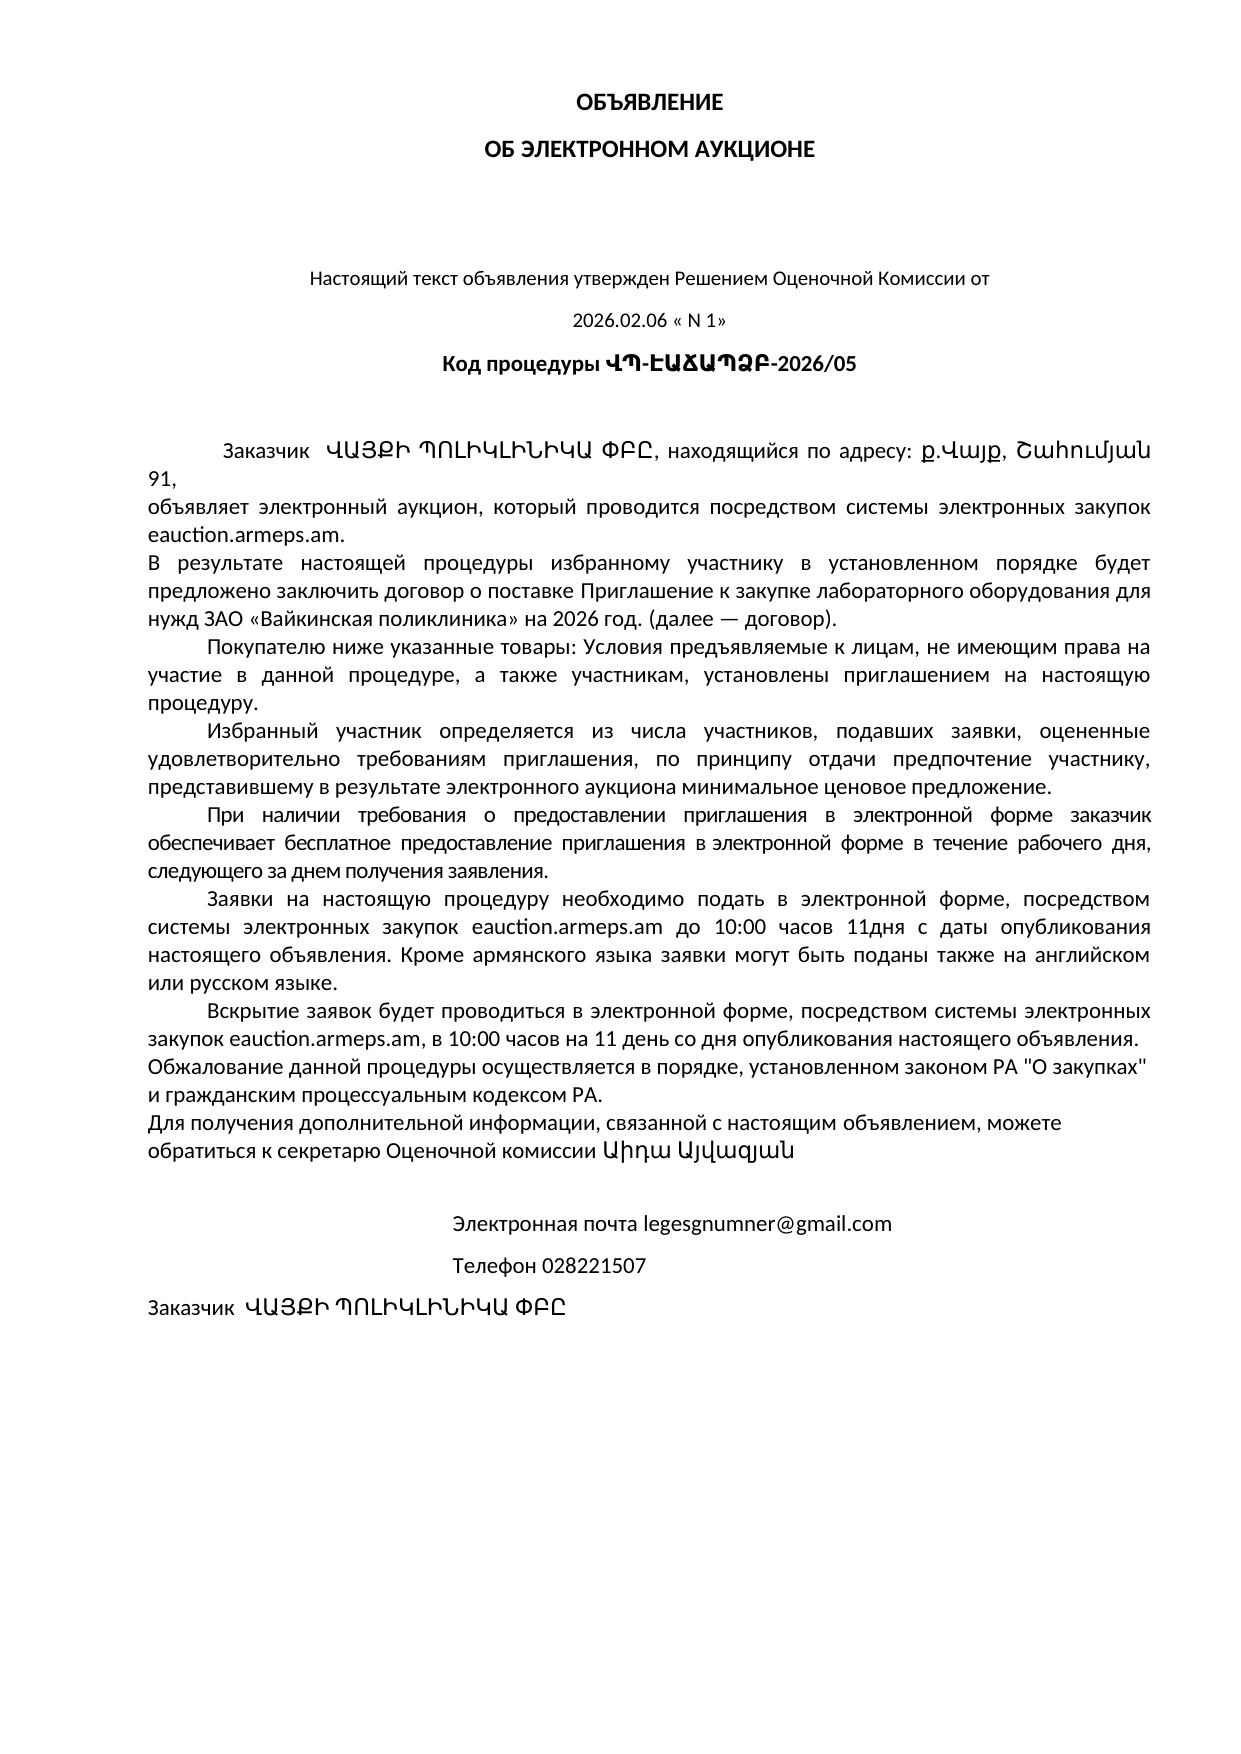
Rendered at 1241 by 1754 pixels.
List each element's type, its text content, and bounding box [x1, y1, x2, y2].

text Обжалование данной процедуры осуществляется в порядке, установленном законом РА "О закупках" и гражданским процессуальным кодексом РА. [148, 1052, 1152, 1108]
text Для получения дополнительной информации, связанной с настоящим объявлением, можете обратиться к секретарю Оценочной комиссии Աիդա Այվազյան [148, 1108, 1152, 1164]
text Вскрытие заявок будет проводиться в электронной форме, посредством системы электронных закупок eauction.armeps.am, в 10:00 часов на 11 день со дня опубликования настоящего объявления. [148, 996, 1152, 1052]
text Заявки на настоящую процедуру необходимо подать в электронной форме, посредством системы электронных закупок eauction.armeps.am до 10:00 часов 11дня с даты опубликования настоящего объявления. Кроме армянского языка заявки могут быть поданы также на английском или русском языке. [148, 884, 1152, 996]
text Настоящий текст объявления утвержден Решением Оценочной Комиссии от [148, 265, 1152, 290]
text Телефон 028221507 [148, 1251, 1152, 1279]
text Электронная почта legesgnumner@gmail.com [148, 1209, 1152, 1237]
text 2026.02.06 « N 1» [148, 307, 1152, 332]
text Избранный участник определяется из числа участников, подавших заявки, оцененные удовлетворительно требованиям приглашения, по принципу отдачи предпочтение участнику, представившему в результате электронного аукциона минимальное ценовое предложение. [148, 716, 1152, 800]
text Заказчик ՎԱՅՔԻ ՊՈԼԻԿԼԻՆԻԿԱ ՓԲԸ, находящийся по адресу: ք.Վայք, Շահումյան 91, [148, 436, 1152, 492]
text ОБЪЯВЛЕНИЕ [148, 86, 1152, 117]
text При наличии требования о предоставлении приглашения в электронной форме заказчик обеспечивает бесплатное предоставление приглашения в электронной форме в течение рабочего дня, следующего за днем получения заявления. [148, 800, 1152, 884]
text Код процедуры ՎՊ-ԷԱՃԱՊՁԲ-2026/05 [148, 349, 1152, 377]
text Покупателю ниже указанные товары: Условия предъявляемые к лицам, не имеющим права на участие в данной процедуре, а также участникам, установлены приглашением на настоящую процедуру. [148, 632, 1152, 716]
text В результате настоящей процедуры избранному участнику в установленном порядке будет предложено заключить договор о поставке Приглашение к закупке лабораторного оборудования для нужд ЗАО «Вайкинская поликлиника» на 2026 год. (далее — договор). [148, 548, 1152, 632]
text ОБ ЭЛЕКТРОННОМ АУКЦИОНЕ [148, 134, 1152, 164]
text объявляет электронный аукцион, который проводится посредством системы электронных закупок eauction.armeps.am. [148, 492, 1152, 548]
text Заказчик ՎԱՅՔԻ ՊՈԼԻԿԼԻՆԻԿԱ ՓԲԸ [148, 1293, 1152, 1321]
